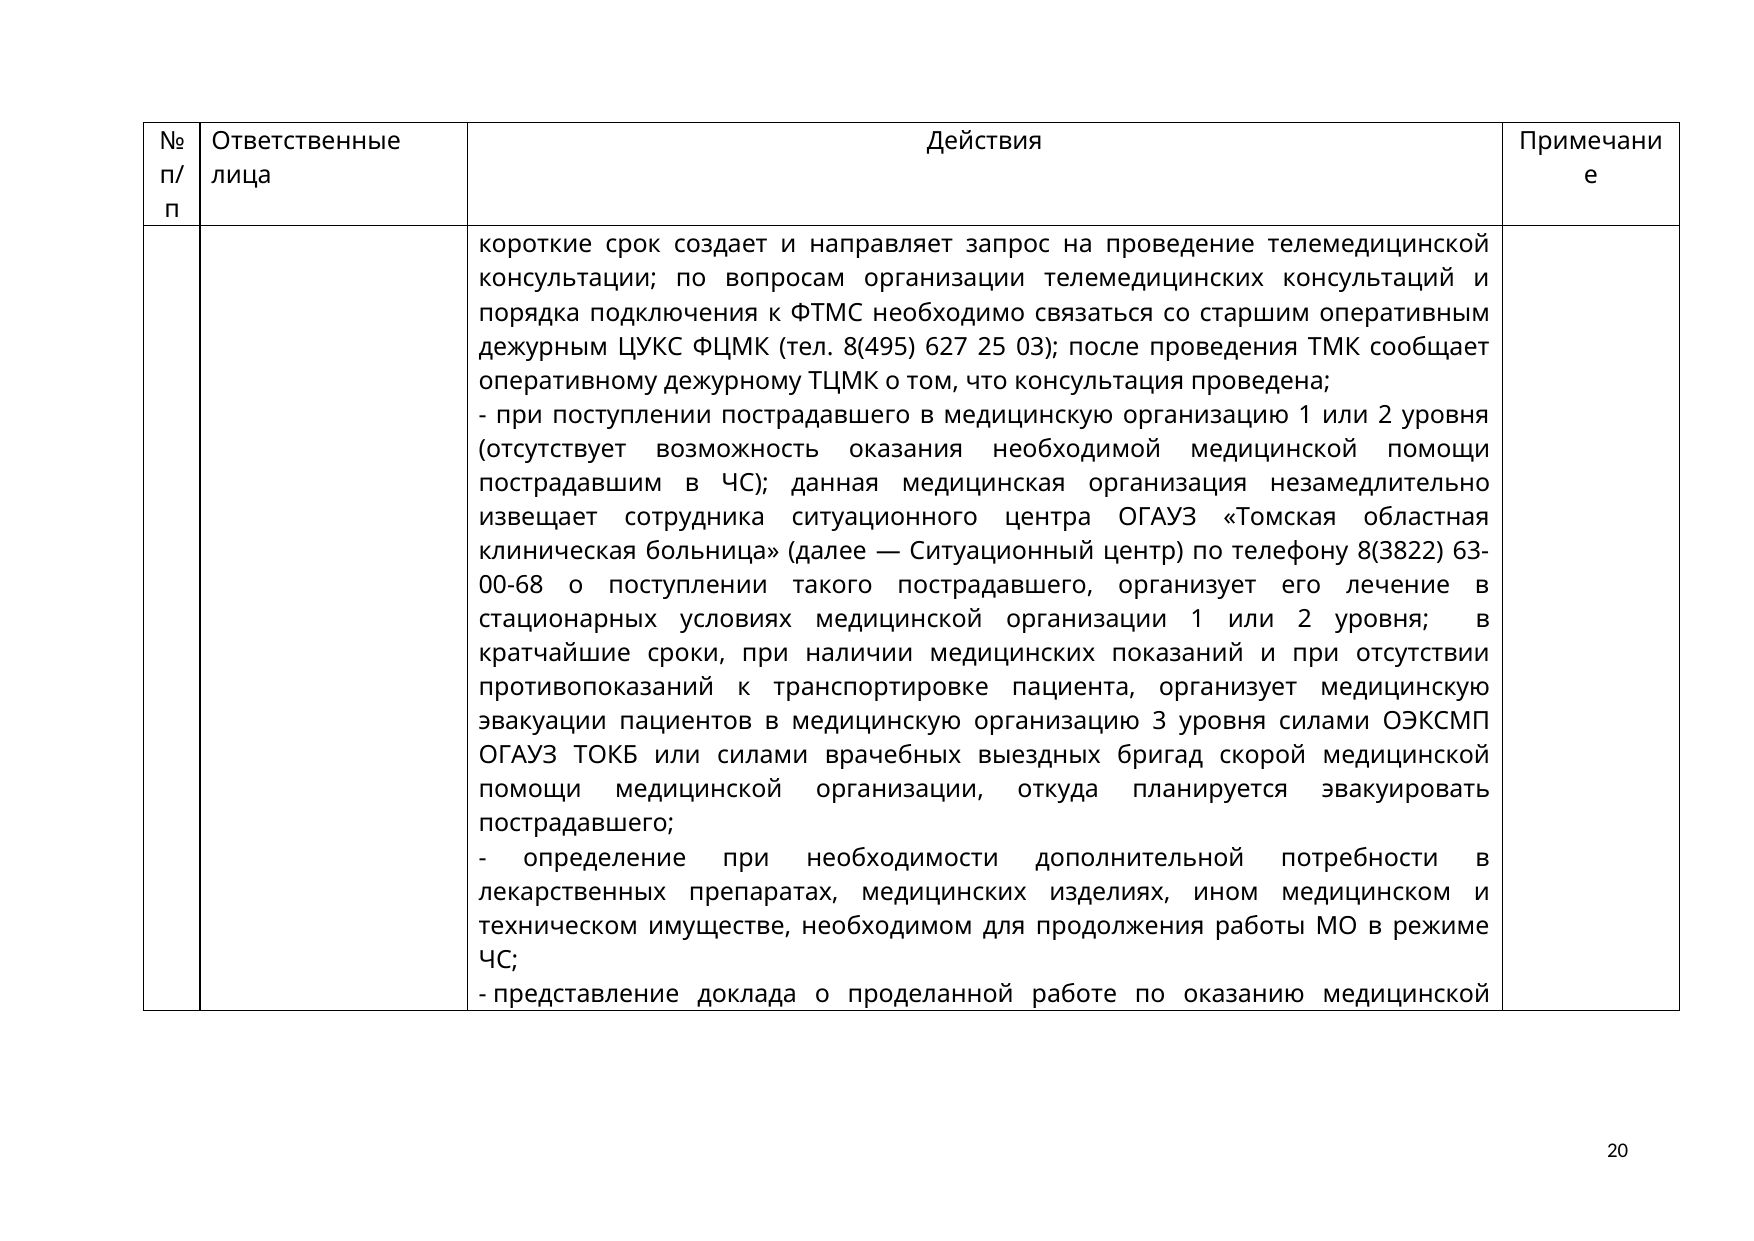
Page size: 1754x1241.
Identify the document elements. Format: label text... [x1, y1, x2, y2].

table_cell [201, 226, 467, 1009]
table_header Действия [468, 123, 1502, 225]
table_header № п/п [144, 123, 199, 225]
table_cell [1503, 226, 1679, 1009]
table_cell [468, 226, 1502, 1009]
table_cell [144, 226, 199, 1009]
table_header Ответственные лица [201, 123, 467, 225]
table_header Примечание [1503, 123, 1679, 225]
